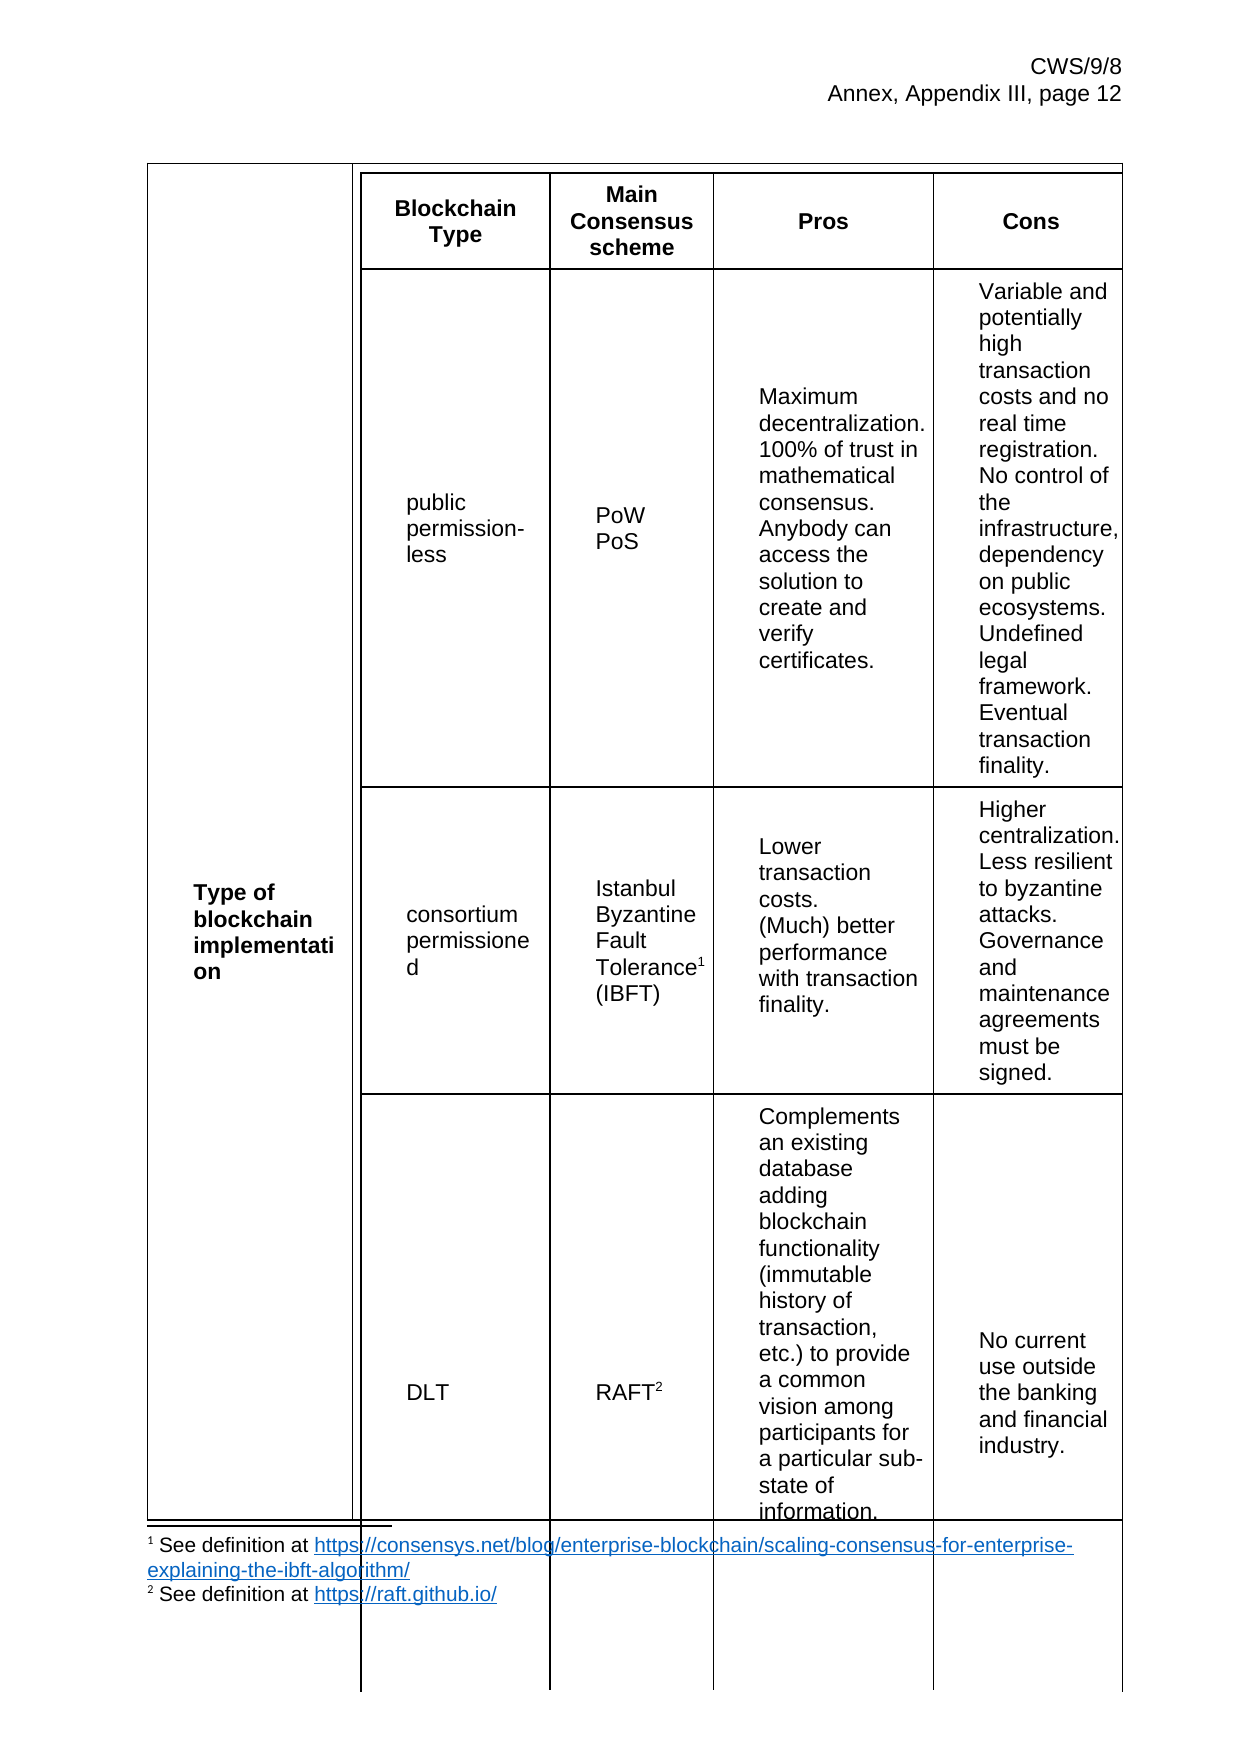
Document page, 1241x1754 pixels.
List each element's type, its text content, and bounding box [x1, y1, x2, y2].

table_cell Type of blockchain implementation [148, 164, 352, 1519]
table_cell [353, 164, 1122, 1519]
